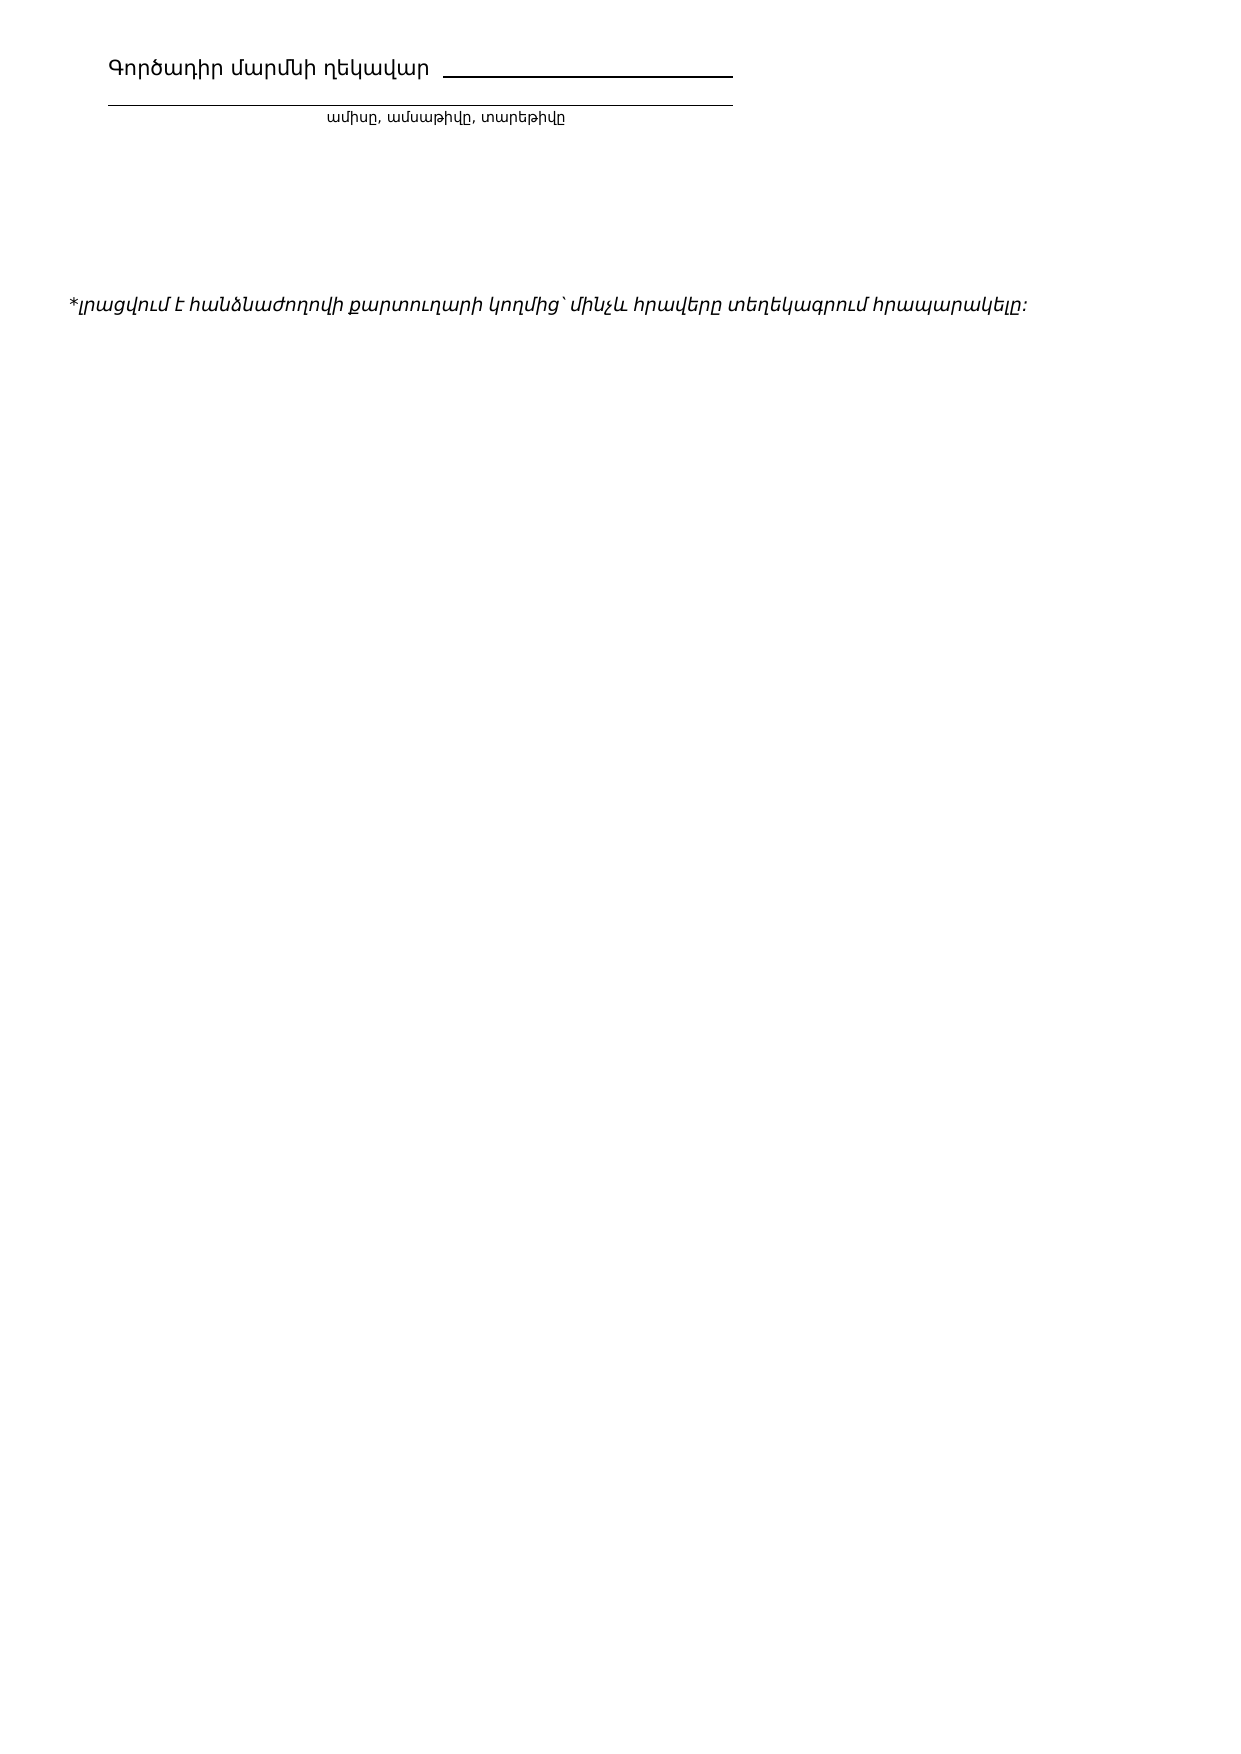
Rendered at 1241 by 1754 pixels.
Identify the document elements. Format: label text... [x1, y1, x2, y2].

text *լրացվում է հանձնաժողովի քարտուղարի կողմից` մինչև հրավերը տեղեկագրում հրապարակելը: [69, 291, 1167, 316]
text Գործադիր մարմնի ղեկավար [69, 56, 1167, 80]
text ամիսը, ամսաթիվը, տարեթիվը [69, 108, 1167, 138]
